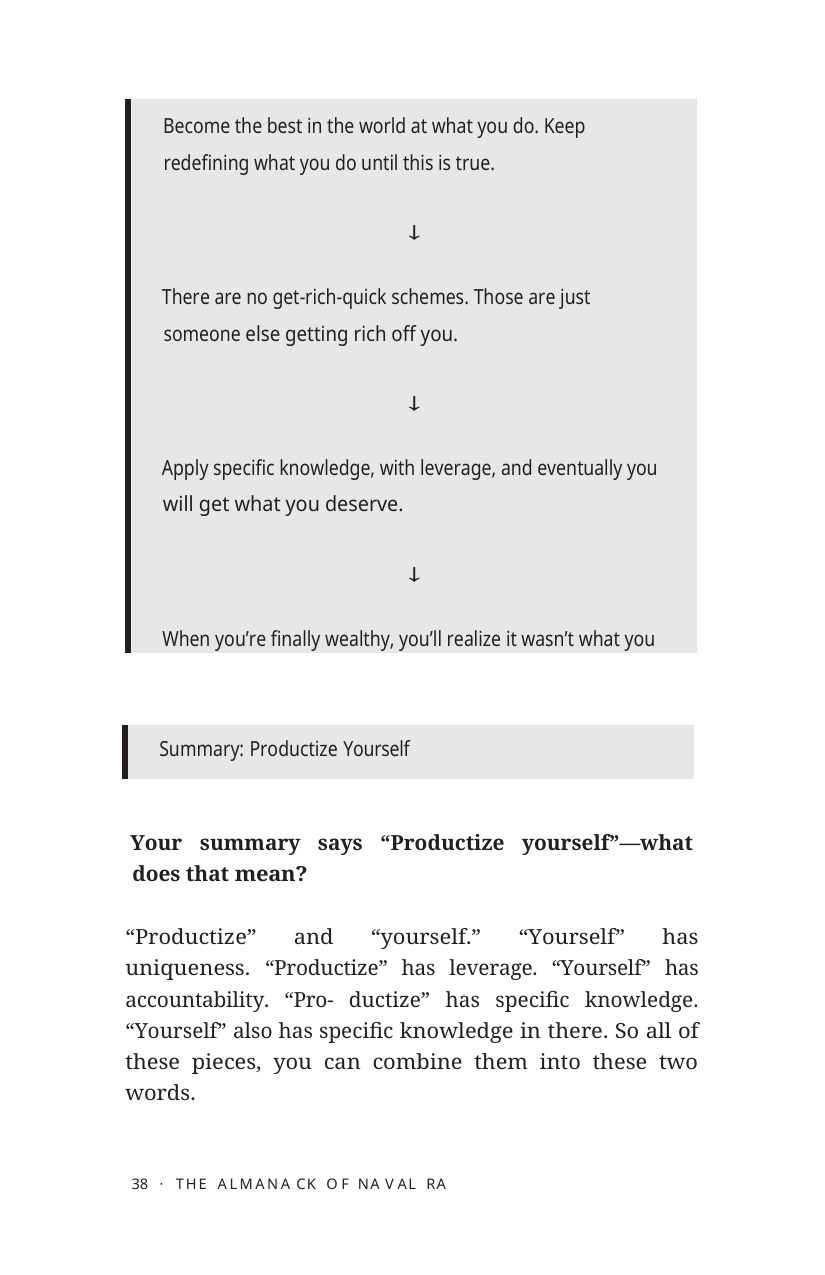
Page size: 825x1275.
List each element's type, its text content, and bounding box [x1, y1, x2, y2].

text “Productize” and “yourself.” “Yourself” has uniqueness. “Productize” has leverage. “Yourself” has accountability. “Pro- ductize” has specific knowledge. “Yourself” also has specific knowledge in there. So all of these pieces, you can combine them into these two words. [125, 922, 699, 1107]
subtitle Your summary says “Productize yourself”—what does that mean? [130, 828, 693, 888]
